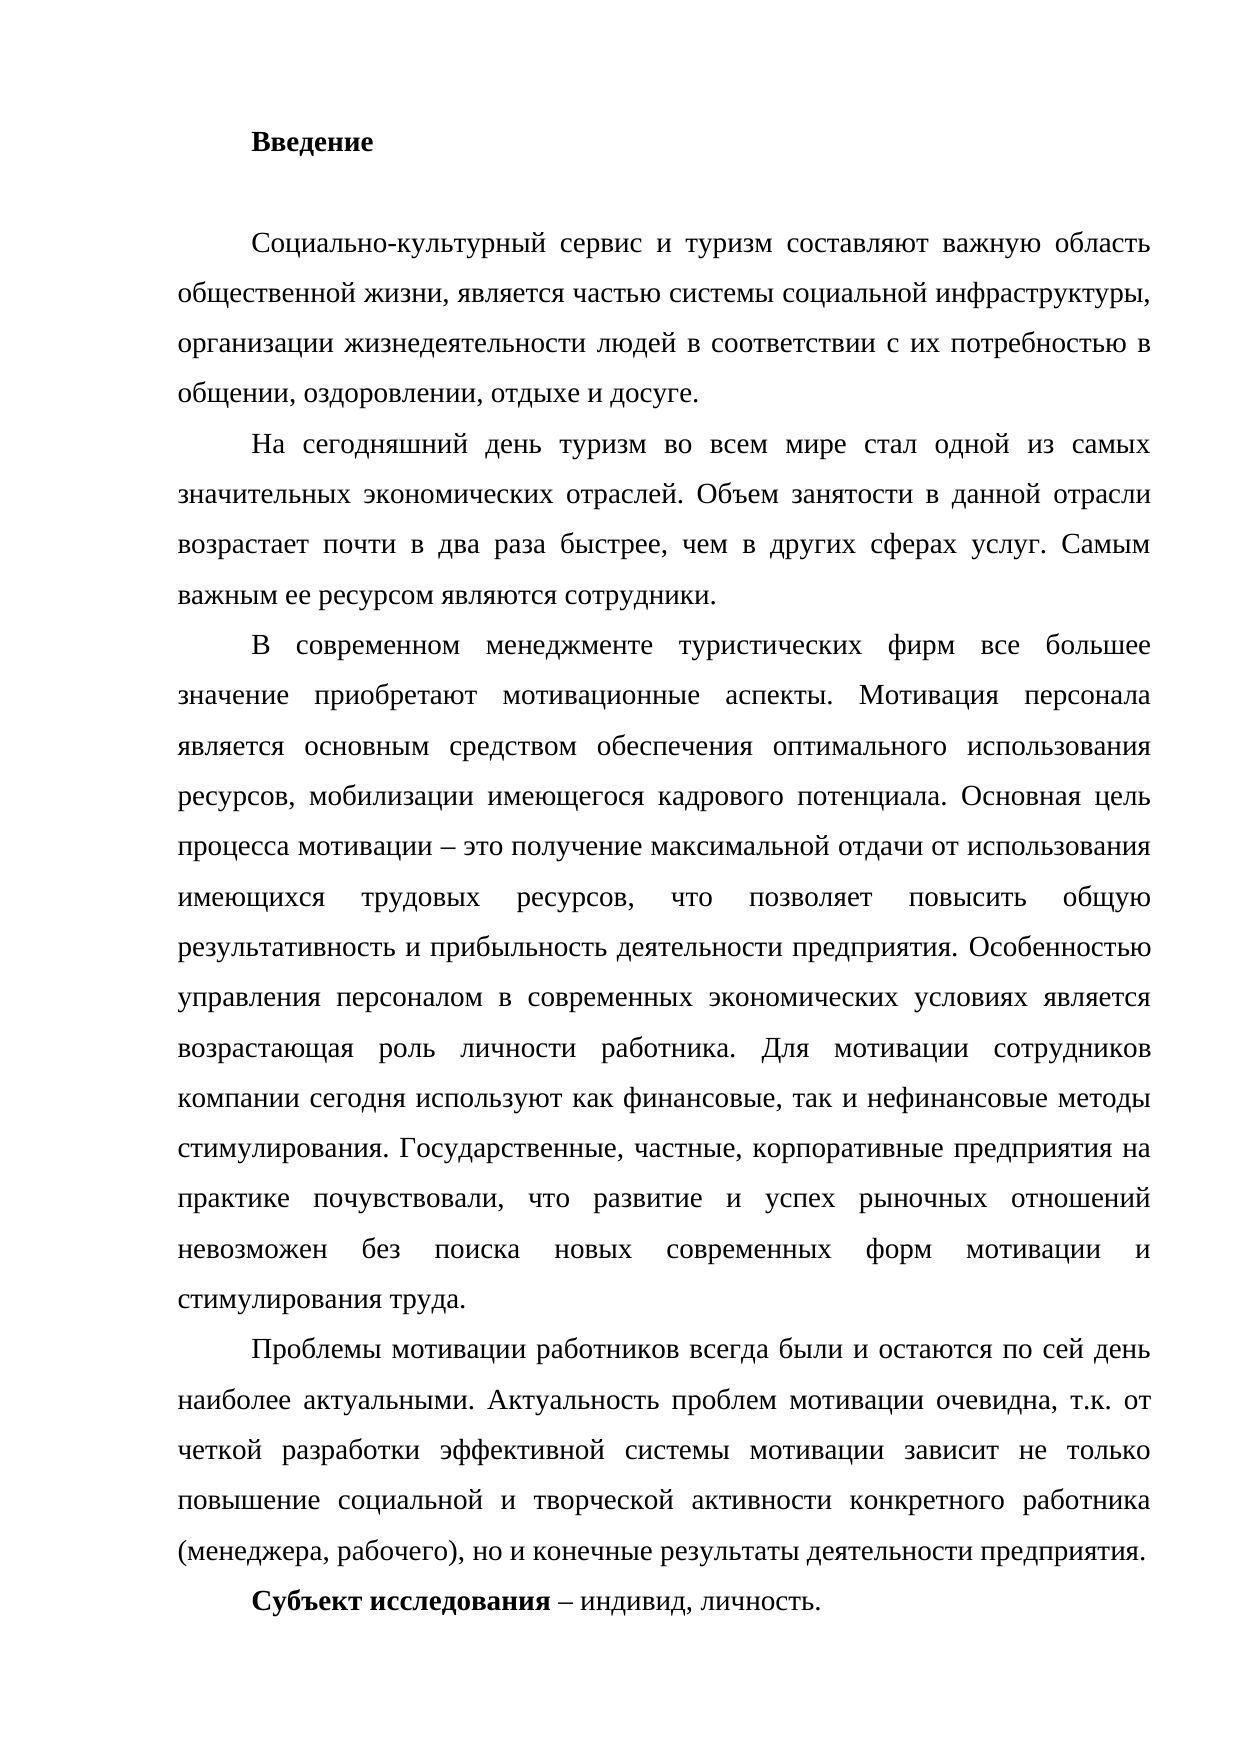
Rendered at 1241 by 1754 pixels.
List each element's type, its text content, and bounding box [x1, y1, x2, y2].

text Введение [177, 124, 1152, 158]
text Социально-культурный сервис и туризм составляют важную область общественной жизни, является частью системы социальной инфраструктуры, организации жизнедеятельности людей в соответствии с их потребностью в общении, оздоровлении, отдыхе и досуге. [177, 225, 1152, 409]
text Проблемы мотивации работников всегда были и остаются по сей день наиболее актуальными. Актуальность проблем мотивации очевидна, т.к. от четкой разработки эффективной системы мотивации зависит не только повышение социальной и творческой активности конкретного работника (менеджера, рабочего), но и конечные результаты деятельности предприятия. [177, 1332, 1152, 1566]
text Субъект исследования – индивид, личность. [177, 1583, 1152, 1617]
text На сегодняшний день туризм во всем мире стал одной из самых значительных экономических отраслей. Объем занятости в данной отрасли возрастает почти в два раза быстрее, чем в других сферах услуг. Самым важным ее ресурсом являются сотрудники. [177, 426, 1152, 610]
text В современном менеджменте туристических фирм все большее значение приобретают мотивационные аспекты. Мотивация персонала является основным средством обеспечения оптимального использования ресурсов, мобилизации имеющегося кадрового потенциала. Основная цель процесса мотивации – это получение максимальной отдачи от использования имеющихся трудовых ресурсов, что позволяет повысить общую результативность и прибыльность деятельности предприятия. Особенностью управления персоналом в современных экономических условиях является возрастающая роль личности работника. Для мотивации сотрудников компании сегодня используют как финансовые, так и нефинансовые методы стимулирования. Государственные, частные, корпоративные предприятия на практике почувствовали, что развитие и успех рыночных отношений невозможен без поиска новых современных форм мотивации и стимулирования труда. [177, 627, 1152, 1315]
